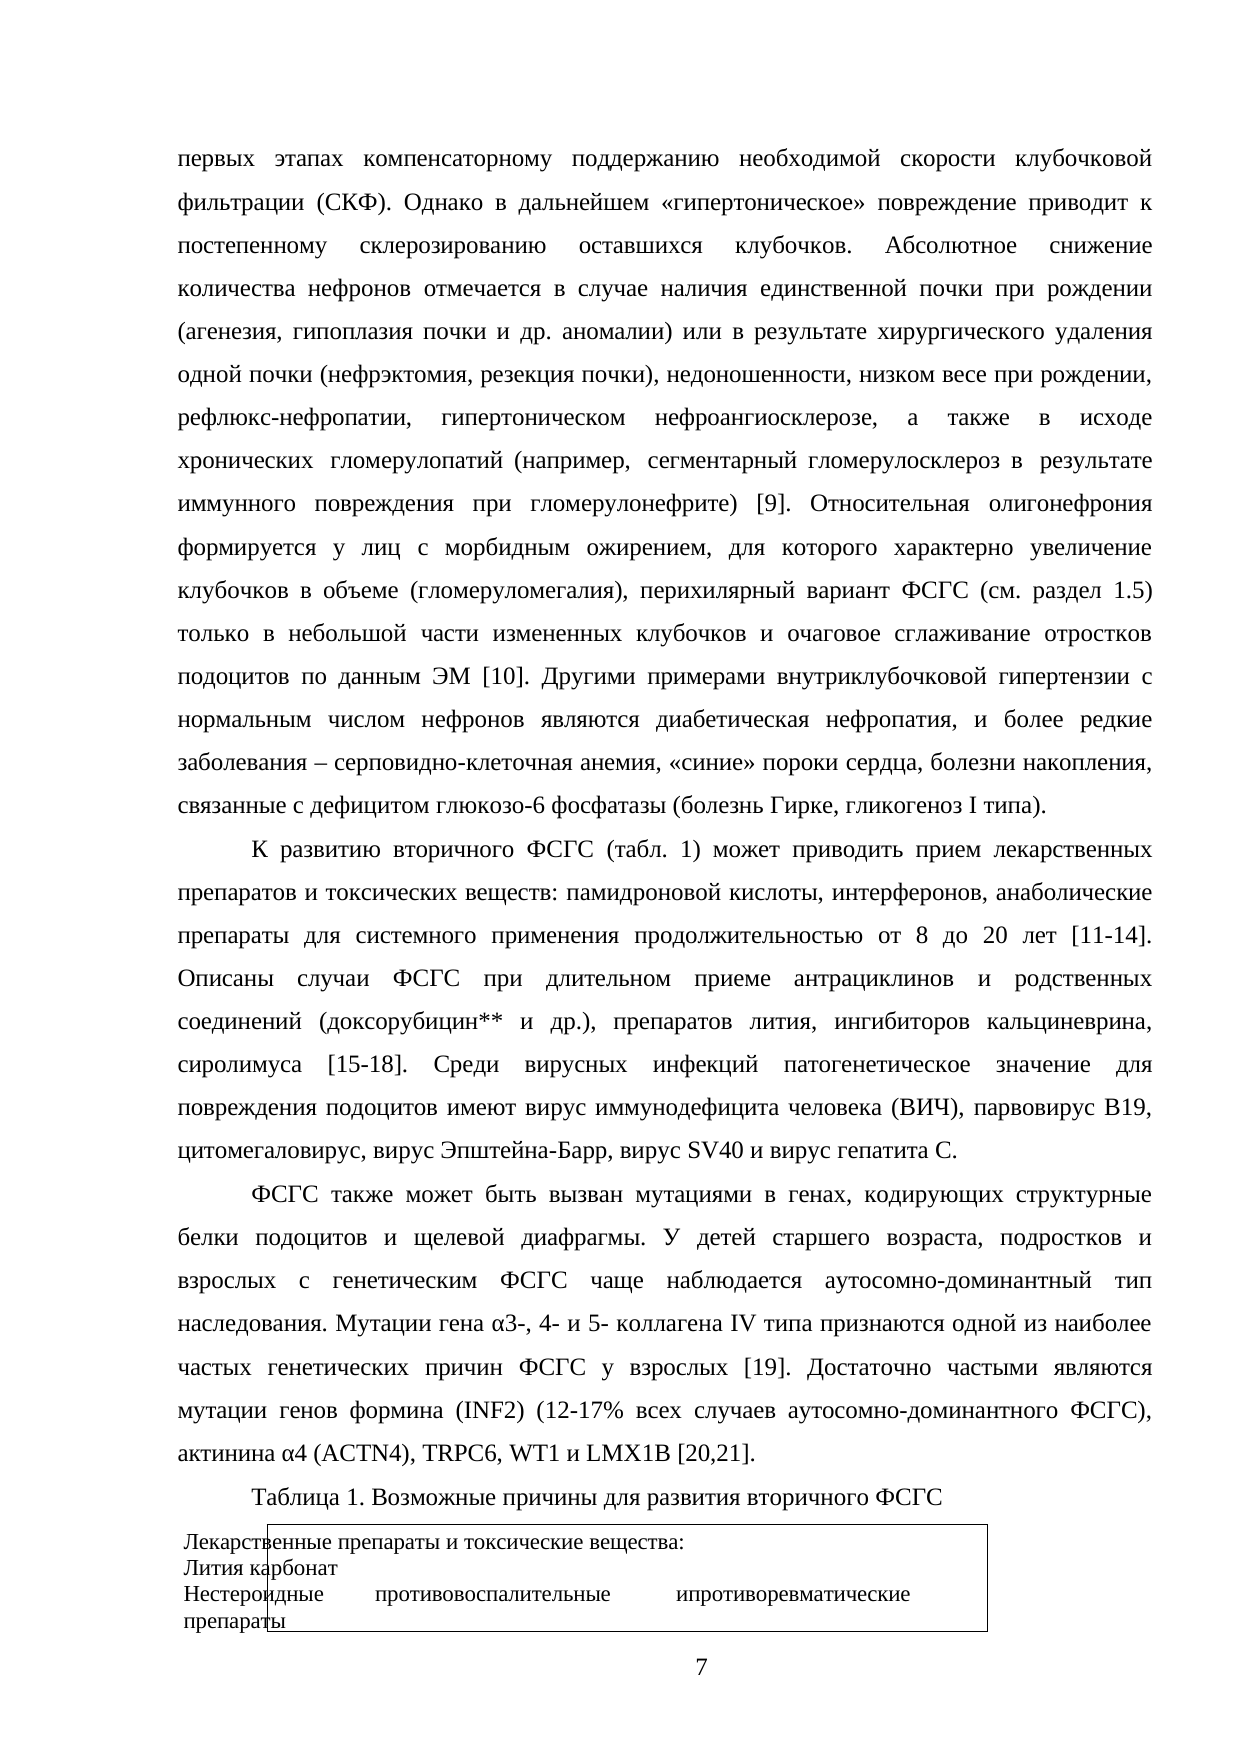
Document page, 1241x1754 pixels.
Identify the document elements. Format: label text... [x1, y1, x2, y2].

text Таблица 1. Возможные причины для развития вторичного ФСГС [251, 1482, 1163, 1510]
text К развитию вторичного ФСГС (табл. 1) может приводить прием лекарственных препаратов и токсических веществ: памидроновой кислоты, интерферонов, анаболические препараты для системного применения продолжительностью от 8 до 20 лет [11-14]. Описаны случаи ФСГС при длительном приеме антрациклинов и родственных соединений (доксорубицин** и др.), препаратов лития, ингибиторов кальциневрина, сиролимуса [15-18]. Среди вирусных инфекций патогенетическое значение для повреждения подоцитов имеют вирус иммунодефицита человека (ВИЧ), парвовирус B19, цитомегаловирус, вирус Эпштейна-Барр, вирус SV40 и вирус гепатита C. [177, 834, 1152, 1164]
text ФСГС также может быть вызван мутациями в генах, кодирующих структурные белки подоцитов и щелевой диафрагмы. У детей старшего возраста, подростков и взрослых с генетическим ФСГС чаще наблюдается аутосомно-доминантный тип наследования. Мутации гена α3-, 4- и 5- коллагена IV типа признаются одной из наиболее частых генетических причин ФСГС у взрослых [19]. Достаточно частыми являются мутации генов формина (INF2) (12-17% всех случаев аутосомно-доминантного ФСГС), актинина α4 (ACTN4), TRPC6, WT1 и LMX1B [20,21]. [177, 1179, 1152, 1467]
text первых этапах компенсаторному поддержанию необходимой скорости клубочковой фильтрации (СКФ). Однако в дальнейшем «гипертоническое» повреждение приводит к постепенному склерозированию оставшихся клубочков. Абсолютное снижение количества нефронов отмечается в случае наличия единственной почки при рождении (агенезия, гипоплазия почки и др. аномалии) или в результате хирургического удаления одной почки (нефрэктомия, резекция почки), недоношенности, низком весе при рождении, рефлюкс-нефропатии, гипертоническом нефроангиосклерозе, а также в исходе хронических гломерулопатий (например, сегментарный гломерулосклероз в результате иммунного повреждения при гломерулонефрите) [9]. Относительная олигонефрония формируется у лиц с морбидным ожирением, для которого характерно увеличение клубочков в объеме (гломеруломегалия), перихилярный вариант ФСГС (см. раздел 1.5) только в небольшой части измененных клубочков и очаговое сглаживание отростков подоцитов по данным ЭМ [10]. Другими примерами внутриклубочковой гипертензии с нормальным числом нефронов являются диабетическая нефропатия, и более редкие заболевания – серповидно-клеточная анемия, «синие» пороки сердца, болезни накопления, связанные с дефицитом глюкозо-6 фосфатазы (болезнь Гирке, гликогеноз I типа). [177, 143, 1152, 819]
